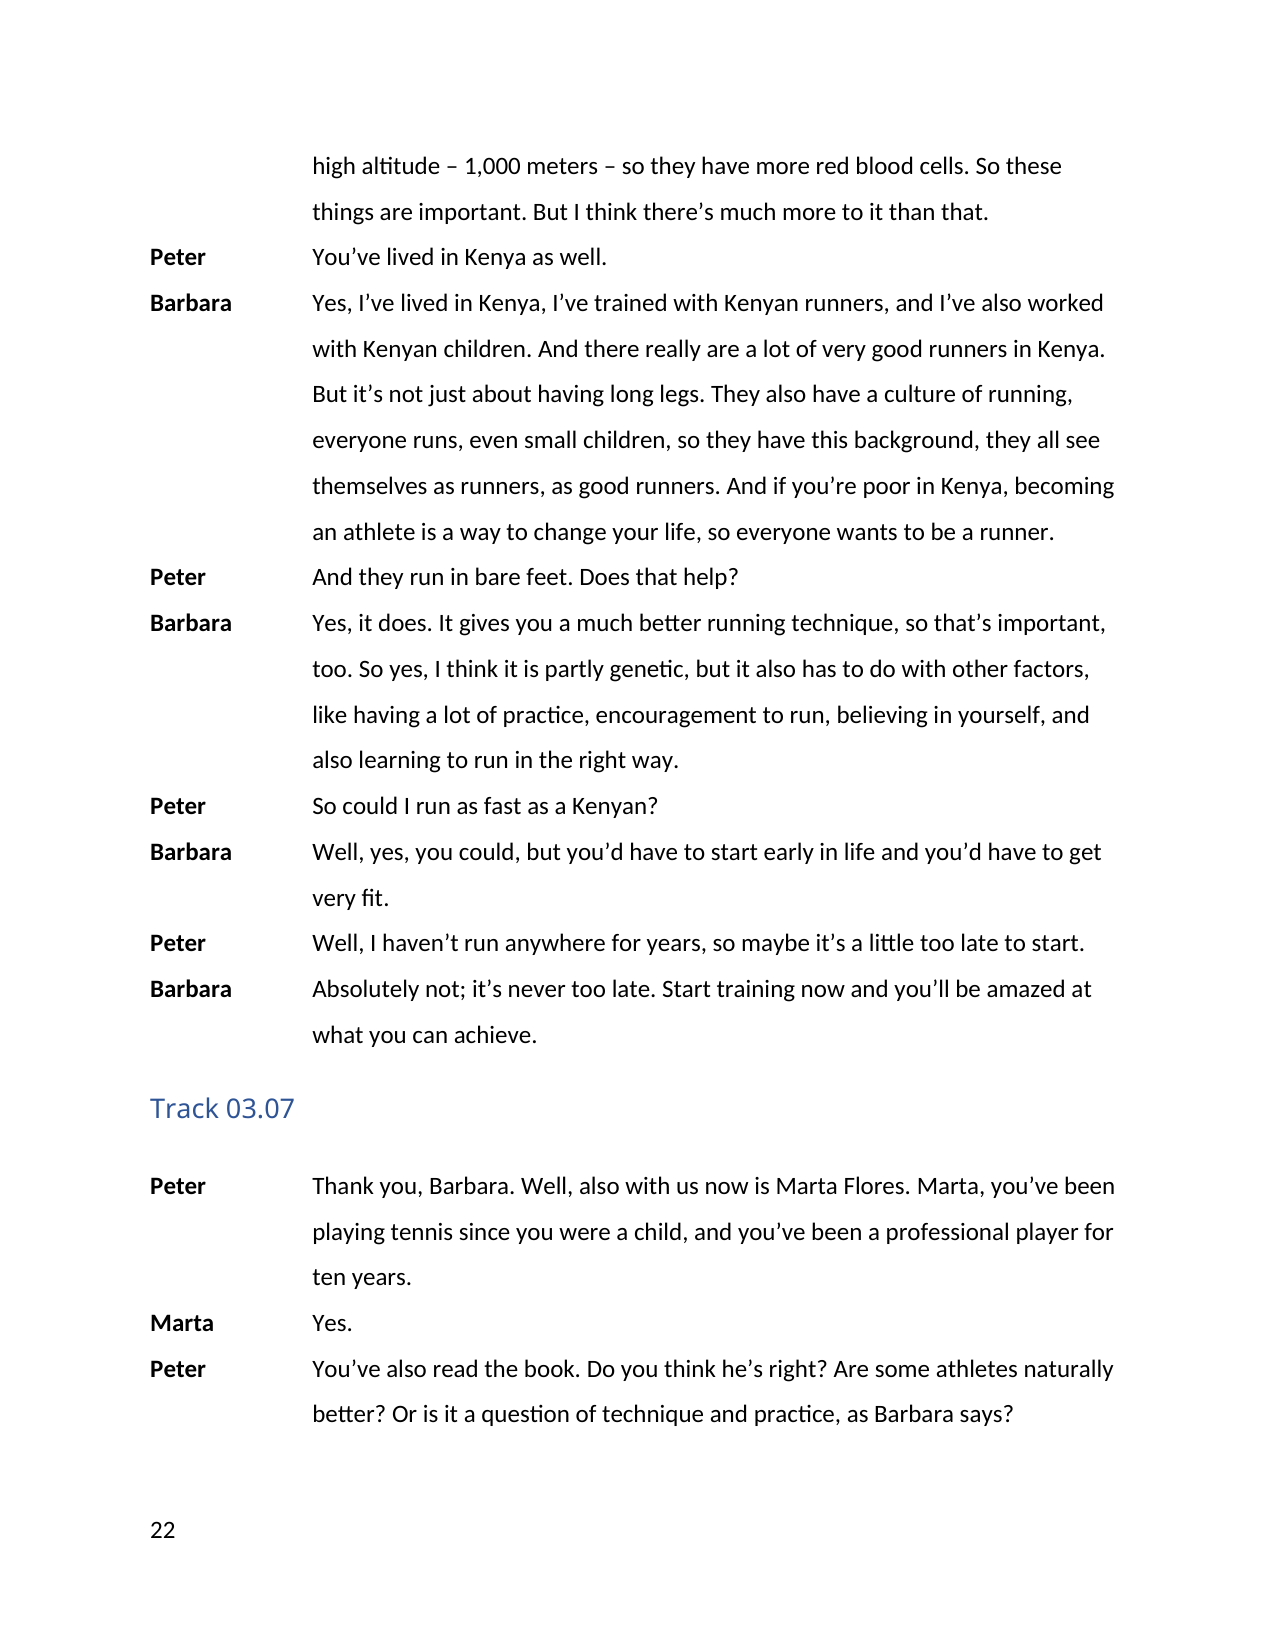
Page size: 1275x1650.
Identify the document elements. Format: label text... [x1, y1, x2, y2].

text Peter And they run in bare feet. Does that help? [150, 562, 1125, 592]
text Barbara Well, yes, you could, but you’d have to start early in life and you’d have to get very fit. [150, 836, 1125, 912]
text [150, 150, 1125, 226]
text Peter Well, I haven’t run anywhere for years, so maybe it’s a little too late to start. [150, 927, 1125, 958]
text Barbara Absolutely not; it’s never too late. Start training now and you’ll be amazed at what you can achieve. [150, 973, 1125, 1049]
text Barbara Yes, I’ve lived in Kenya, I’ve trained with Kenyan runners, and I’ve also worked with Kenyan children. And there really are a lot of very good runners in Kenya. But it’s not just about having long legs. They also have a culture of running, everyone runs, even small children, so they have this background, they all see themselves as runners, as good runners. And if you’re poor in Kenya, becoming an athlete is a way to change your life, so everyone wants to be a runner. [150, 287, 1125, 546]
subtitle Track 03.07 [150, 1089, 1125, 1126]
text Marta Yes. [150, 1307, 1125, 1338]
text Peter You’ve lived in Kenya as well. [150, 241, 1125, 272]
text Peter You’ve also read the book. Do you think he’s right? Are some athletes naturally better? Or is it a question of technique and practice, as Barbara says? [150, 1353, 1125, 1429]
text Peter Thank you, Barbara. Well, also with us now is Marta Flores. Marta, you’ve been playing tennis since you were a child, and you’ve been a professional player for ten years. [150, 1170, 1125, 1292]
text Peter So could I run as fast as a Kenyan? [150, 790, 1125, 821]
text Barbara Yes, it does. It gives you a much better running technique, so that’s important, too. So yes, I think it is partly genetic, but it also has to do with other factors, like having a lot of practice, encouragement to run, believing in yourself, and also learning to run in the right way. [150, 607, 1125, 775]
